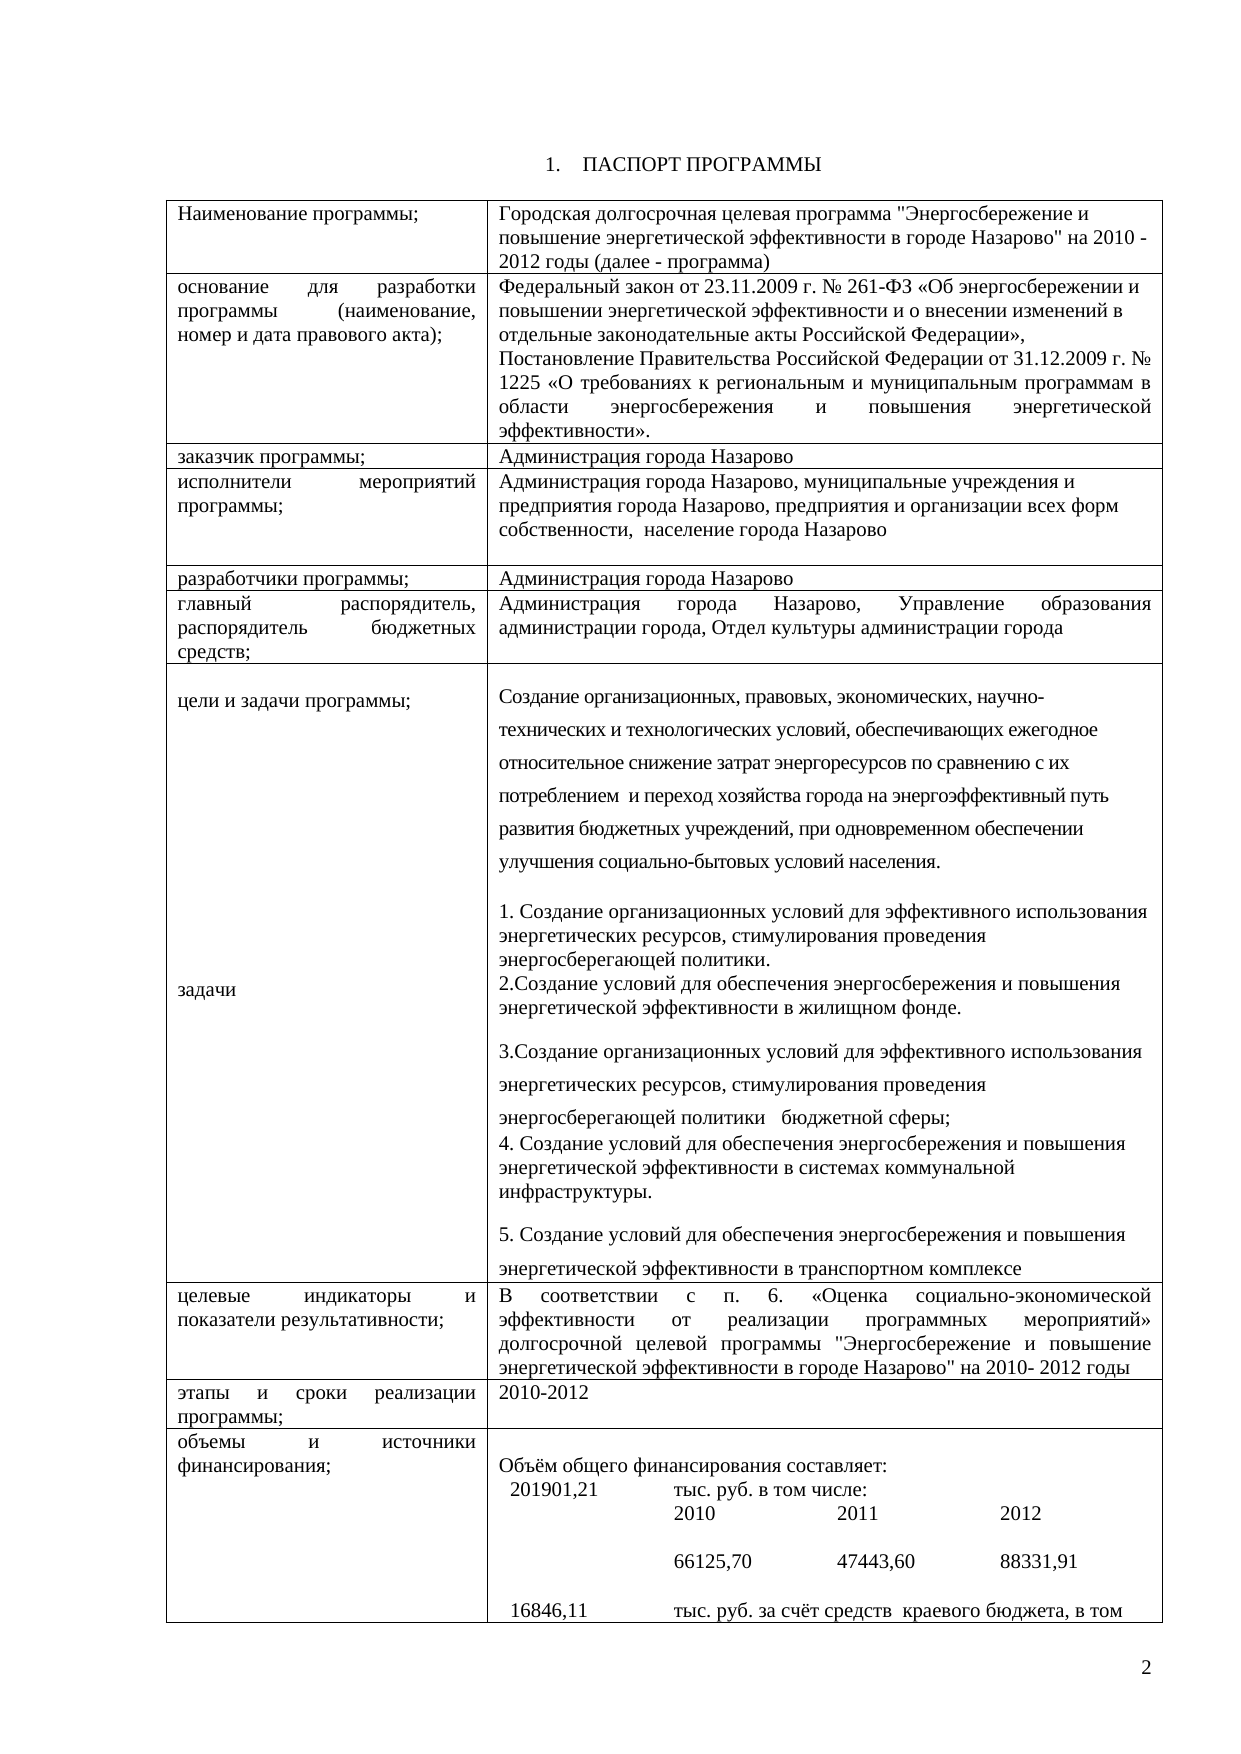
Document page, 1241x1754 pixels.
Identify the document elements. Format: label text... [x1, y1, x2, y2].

table_cell Администрация города Назарово [488, 566, 1162, 590]
table_cell основание для разработки программы (наименование, номер и дата правового акта); [167, 274, 487, 442]
table_cell Создание организационных, правовых, экономических, научно-технических и технологических условий, обеспечивающих ежегодное относительное снижение затрат энергоресурсов по сравнению с их потреблением и переход хозяйства города на энергоэффективный путь развития бюджетных учреждений, при одновременном обеспечении улучшения социально-бытовых условий населения. 1. Создание организационных условий для эффективного использования энергетических ресурсов, стимулирования проведения энергосберегающей политики. 2.Создание условий для обеспечения энергосбережения и повышения энергетической эффективности в жилищном фонде. 3.Создание организационных условий для эффективного использования энергетических ресурсов, стимулирования проведения энергосберегающей политики бюджетной сферы; 4. Создание условий для обеспечения энергосбережения и повышения энергетической эффективности в системах коммунальной инфраструктуры. 5. Создание условий для обеспечения энергосбережения и повышения энергетической эффективности в транспортном комплексе [488, 664, 1162, 1282]
list ПАСПОРТ ПРОГРАММЫ [215, 152, 1152, 176]
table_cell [488, 1429, 1162, 1622]
table_cell Администрация города Назарово, Управление образования администрации города, Отдел культуры администрации города [488, 591, 1162, 663]
table_cell Федеральный закон от 23.11.2009 г. № 261-ФЗ «Об энергосбережении и повышении энергетической эффективности и о внесении изменений в отдельные законодательные акты Российской Федерации», Постановление Правительства Российской Федерации от 31.12.2009 г. № 1225 «О требованиях к региональным и муниципальным программам в области энергосбережения и повышения энергетической эффективности». [488, 274, 1162, 442]
table_cell цели и задачи программы; задачи [167, 664, 487, 1282]
table_cell этапы и сроки реализации программы; [167, 1380, 487, 1428]
table_cell исполнители мероприятий программы; [167, 469, 487, 565]
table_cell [167, 1429, 487, 1622]
table_header Городская долгосрочная целевая программа "Энергосбережение и повышение энергетической эффективности в городе Назарово" на 2010 - 2012 годы (далее - программа) [488, 201, 1162, 273]
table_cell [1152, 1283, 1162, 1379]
table_cell разработчики программы; [167, 566, 487, 590]
table_cell Администрация города Назарово, муниципальные учреждения и предприятия города Назарово, предприятия и организации всех форм собственности, население города Назарово [488, 469, 1162, 565]
table_cell целевые индикаторы и показатели результативности; [167, 1283, 487, 1379]
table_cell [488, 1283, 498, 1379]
table_cell главный распорядитель, распорядитель бюджетных средств; [167, 591, 487, 663]
table_header Наименование программы; [167, 201, 487, 273]
table_cell Администрация города Назарово [488, 444, 1162, 468]
table_cell 2010-2012 [488, 1380, 1162, 1428]
table_cell заказчик программы; [167, 444, 487, 468]
